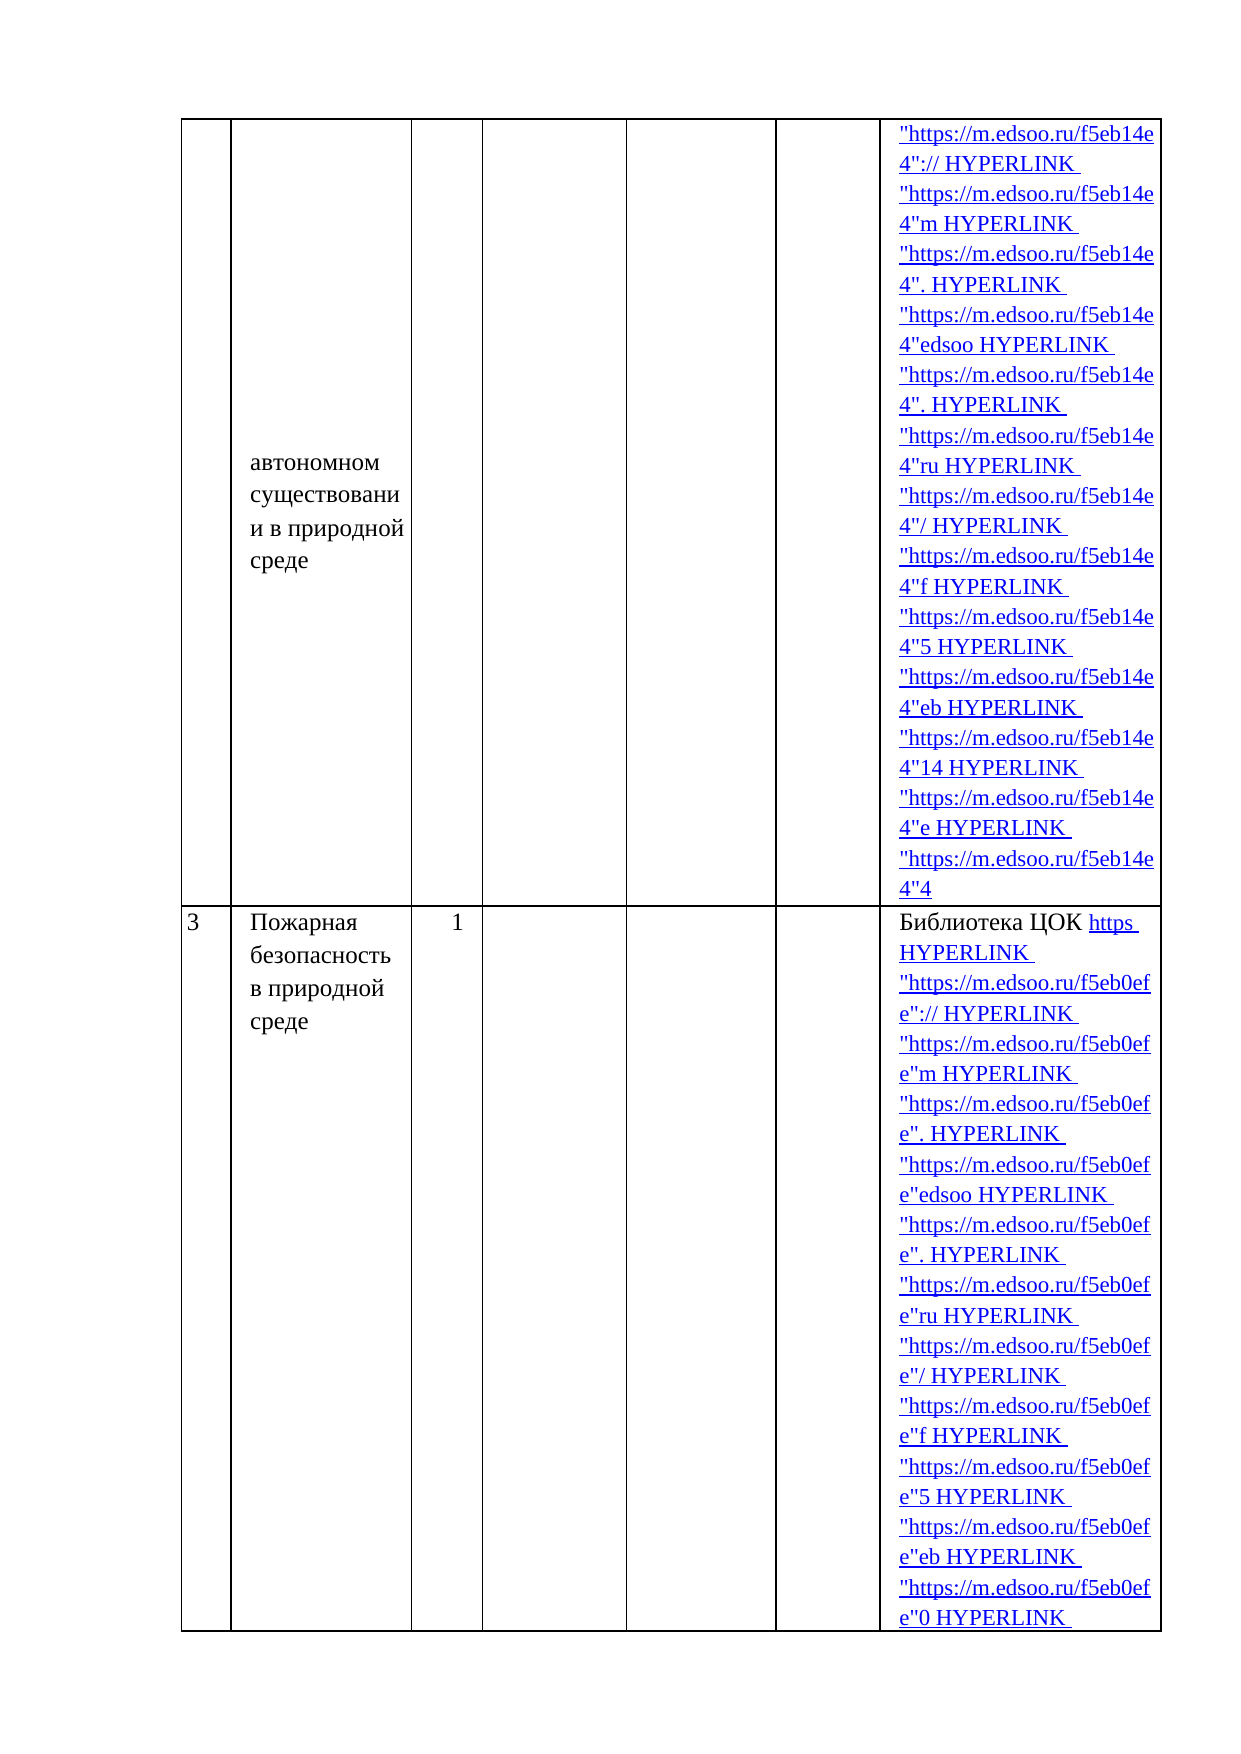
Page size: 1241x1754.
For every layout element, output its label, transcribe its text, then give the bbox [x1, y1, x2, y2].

table_cell [777, 120, 879, 905]
table_cell [483, 120, 626, 905]
table_cell [627, 907, 775, 1630]
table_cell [881, 907, 1160, 1630]
table_cell 1 [412, 120, 482, 905]
table_cell 3 [182, 907, 230, 1630]
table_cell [232, 120, 411, 905]
table_cell 2 [182, 120, 230, 905]
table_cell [881, 120, 1160, 905]
table_cell [777, 907, 879, 1630]
table_cell [483, 907, 626, 1630]
table_cell [627, 120, 775, 905]
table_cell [232, 907, 411, 1630]
table_cell 1 [412, 907, 482, 1630]
